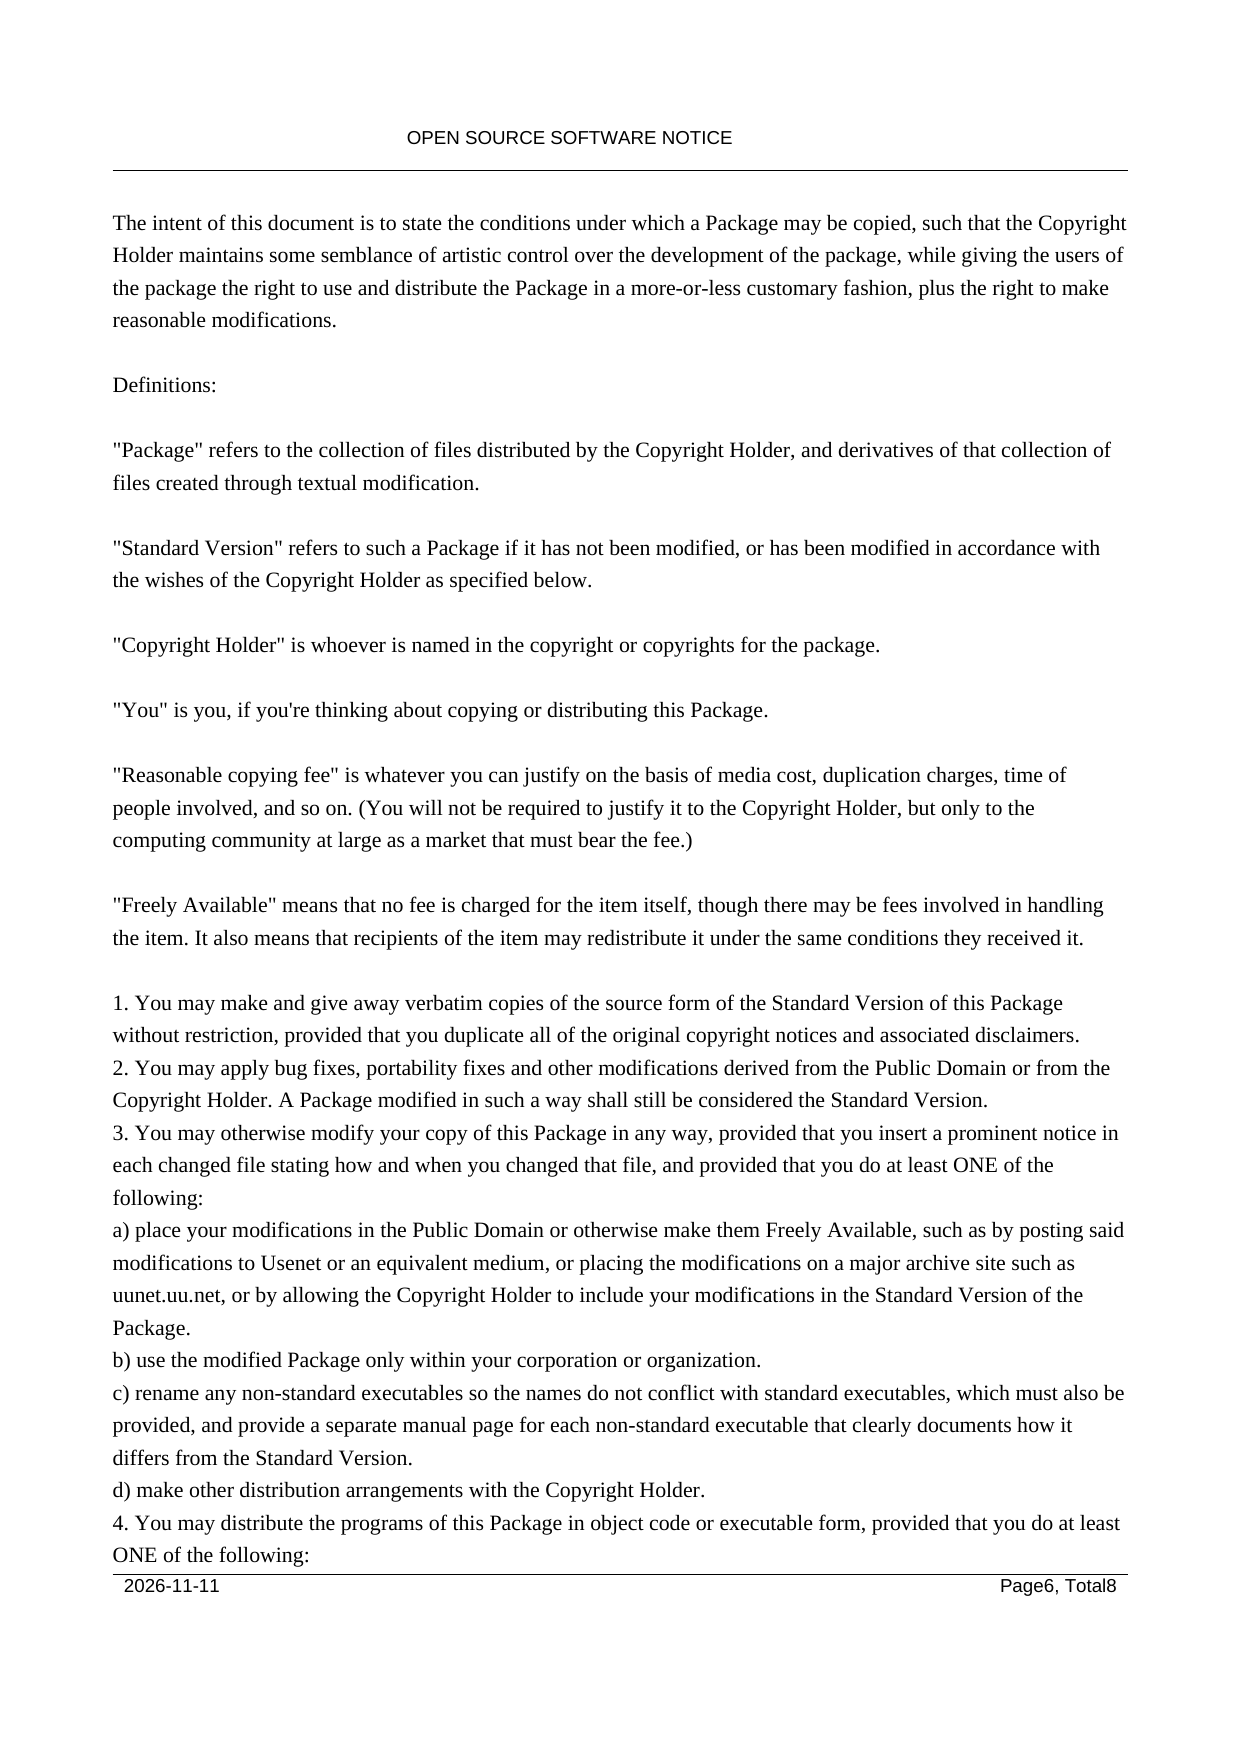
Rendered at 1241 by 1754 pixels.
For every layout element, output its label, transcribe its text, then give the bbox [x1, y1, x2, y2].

text 2. You may apply bug fixes, portability fixes and other modifications derived from the Public Domain or from the Copyright Holder. A Package modified in such a way shall still be considered the Standard Version. [112, 1051, 1128, 1116]
text "Reasonable copying fee" is whatever you can justify on the basis of media cost, duplication charges, time of people involved, and so on. (You will not be required to justify it to the Copyright Holder, but only to the computing community at large as a market that must bear the fee.) [112, 759, 1128, 856]
text "Package" refers to the collection of files distributed by the Copyright Holder, and derivatives of that collection of files created through textual modification. [112, 434, 1128, 499]
text 1. You may make and give away verbatim copies of the source form of the Standard Version of this Package without restriction, provided that you duplicate all of the original copyright notices and associated disclaimers. [112, 986, 1128, 1051]
text "You" is you, if you're thinking about copying or distributing this Package. [112, 694, 1128, 726]
text d) make other distribution arrangements with the Copyright Holder. [112, 1474, 1128, 1506]
text 3. You may otherwise modify your copy of this Package in any way, provided that you insert a prominent notice in each changed file stating how and when you changed that file, and provided that you do at least ONE of the following: [112, 1116, 1128, 1214]
text "Standard Version" refers to such a Package if it has not been modified, or has been modified in accordance with the wishes of the Copyright Holder as specified below. [112, 531, 1128, 596]
text b) use the modified Package only within your corporation or organization. [112, 1344, 1128, 1376]
text 4. You may distribute the programs of this Package in object code or executable form, provided that you do at least ONE of the following: [112, 1506, 1128, 1571]
text The intent of this document is to state the conditions under which a Package may be copied, such that the Copyright Holder maintains some semblance of artistic control over the development of the package, while giving the users of the package the right to use and distribute the Package in a more-or-less customary fashion, plus the right to make reasonable modifications. [112, 206, 1128, 336]
text "Copyright Holder" is whoever is named in the copyright or copyrights for the package. [112, 629, 1128, 661]
text "Freely Available" means that no fee is charged for the item itself, though there may be fees involved in handling the item. It also means that recipients of the item may redistribute it under the same conditions they received it. [112, 889, 1128, 954]
text a) place your modifications in the Public Domain or otherwise make them Freely Available, such as by posting said modifications to Usenet or an equivalent medium, or placing the modifications on a major archive site such as uunet.uu.net, or by allowing the Copyright Holder to include your modifications in the Standard Version of the Package. [112, 1214, 1128, 1344]
text Definitions: [112, 369, 1128, 401]
text c) rename any non-standard executables so the names do not conflict with standard executables, which must also be provided, and provide a separate manual page for each non-standard executable that clearly documents how it differs from the Standard Version. [112, 1376, 1128, 1474]
